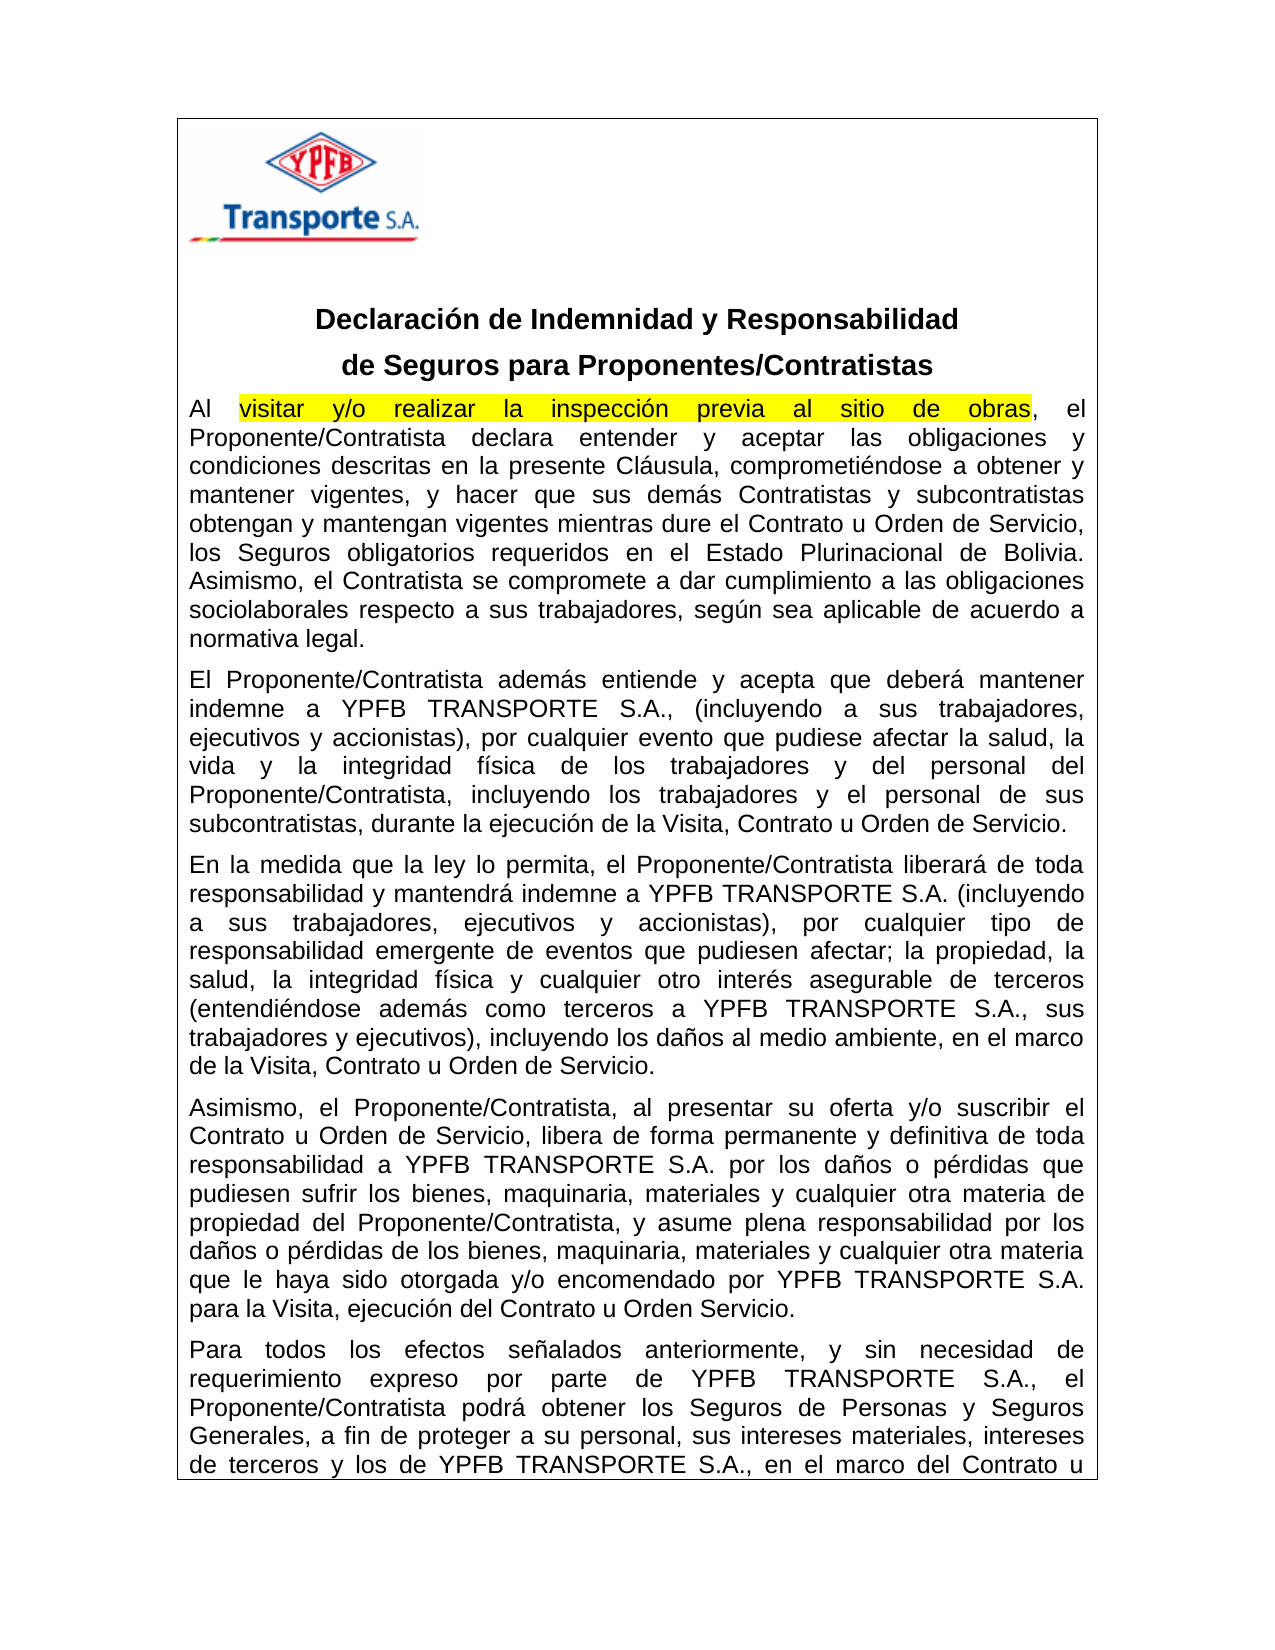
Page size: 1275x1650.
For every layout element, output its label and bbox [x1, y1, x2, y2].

table_header [178, 119, 1097, 1479]
picture [188, 131, 419, 244]
